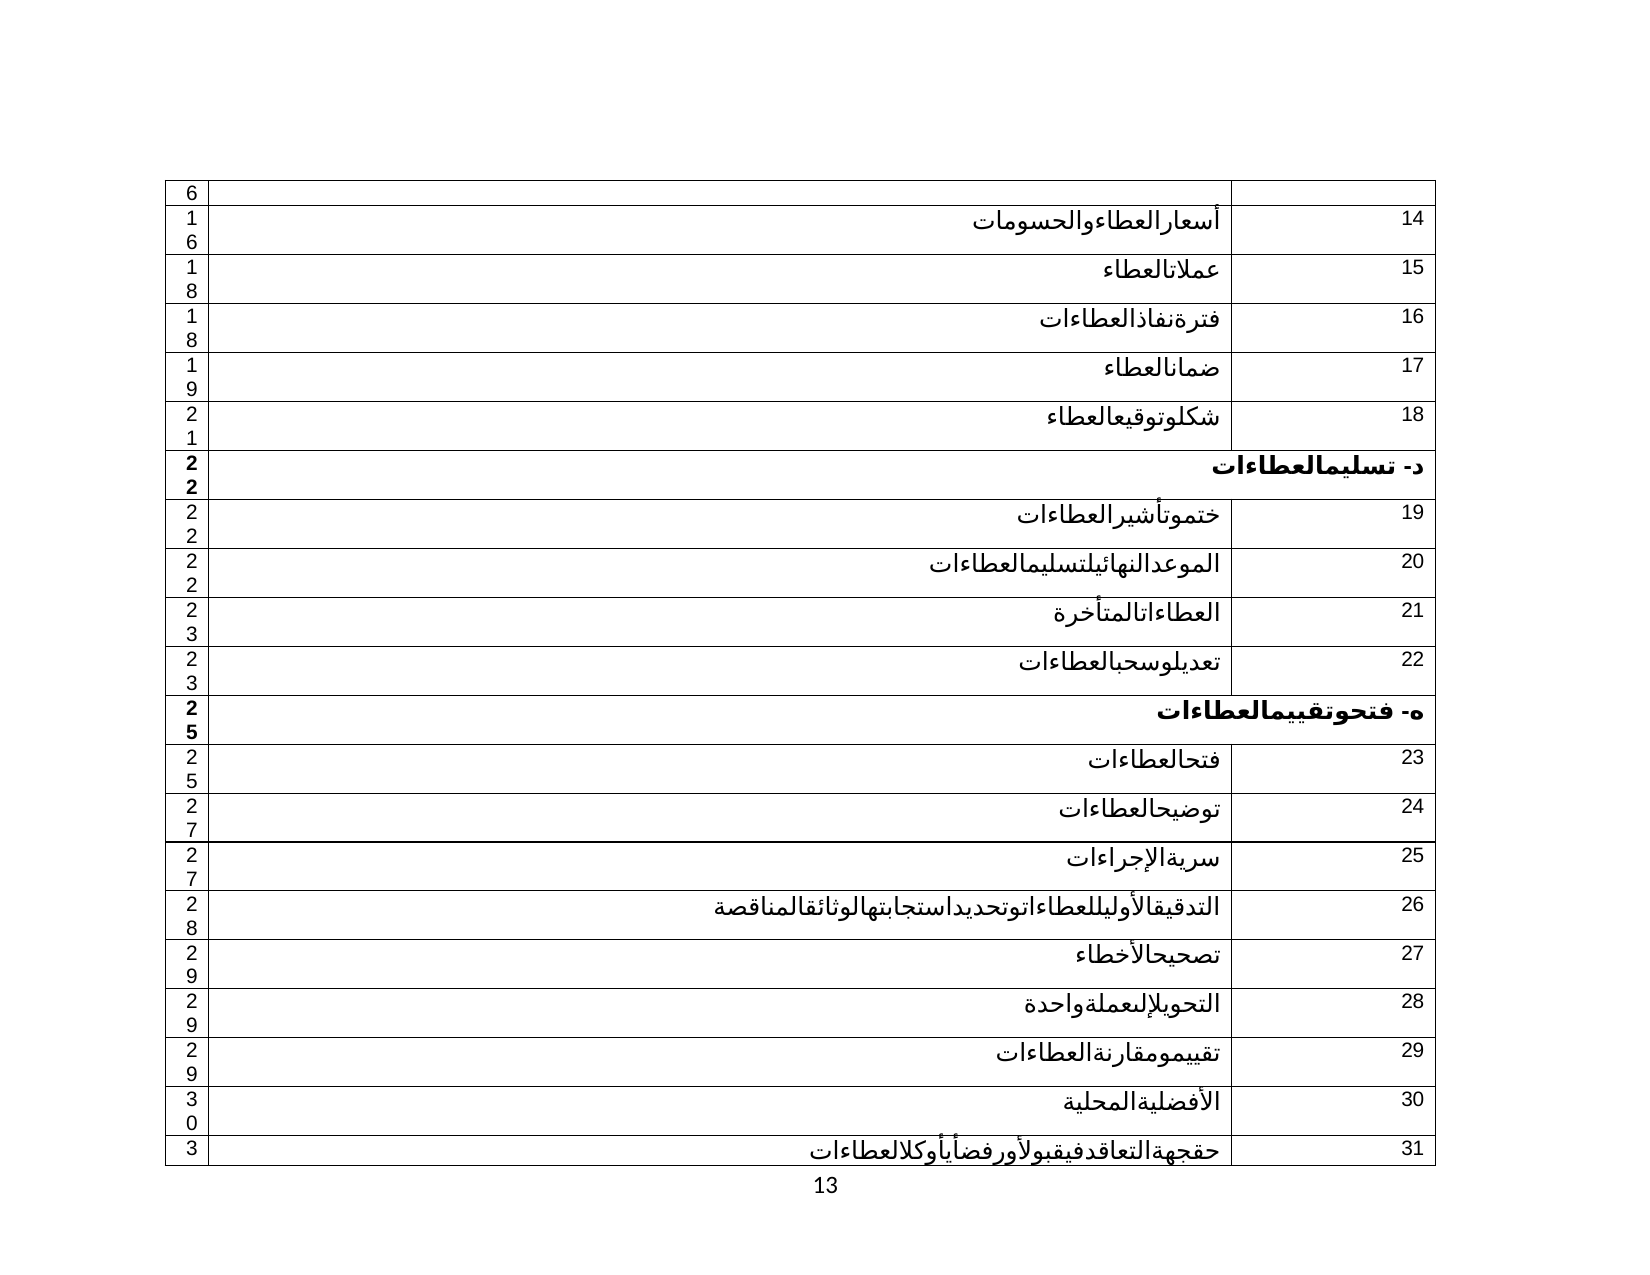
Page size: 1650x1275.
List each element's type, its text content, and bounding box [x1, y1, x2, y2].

table_cell فتحالعطاءات [209, 745, 1231, 792]
table_cell 18 [166, 304, 208, 352]
table_cell 23 [166, 598, 208, 646]
table_cell د- تسليمالعطاءات [209, 451, 1435, 499]
table_cell 30 [1232, 1087, 1435, 1135]
table_cell تقييمومقارنةالعطاءات [209, 1038, 1231, 1086]
table_cell 20 [1232, 549, 1435, 597]
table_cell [209, 1136, 1231, 1165]
table_cell ختموتأشيرالعطاءات [209, 500, 1231, 548]
table_cell التدقيقالأوليللعطاءاتوتحديداستجابتهالوثائقالمناقصة [209, 891, 1231, 939]
table_cell الموعدالنهائيلتسليمالعطاءات [209, 549, 1231, 597]
table_cell 25 [1232, 843, 1435, 890]
table_cell 23 [166, 647, 208, 694]
table_cell الأفضليةالمحلية [209, 1087, 1231, 1135]
table_cell 28 [1232, 989, 1435, 1037]
table_cell 27 [1232, 940, 1435, 988]
table_cell توضيحالعطاءات [209, 794, 1231, 841]
table_cell 25 [166, 696, 208, 743]
table_cell 17 [1232, 353, 1435, 401]
table_cell 16 [1232, 304, 1435, 352]
table_cell سريةالإجراءات [209, 843, 1231, 890]
table_cell 29 [166, 989, 208, 1037]
table_cell 15 [1232, 255, 1435, 303]
table_cell 30 [166, 1136, 208, 1165]
table_cell 31 [1232, 1136, 1435, 1165]
table_cell 19 [1232, 500, 1435, 548]
table_cell 22 [1232, 647, 1435, 694]
table_cell 18 [1232, 402, 1435, 450]
table_cell 29 [166, 1038, 208, 1086]
table_cell ضمانالعطاء [209, 353, 1231, 401]
table_cell عملاتالعطاء [209, 255, 1231, 303]
table_cell 30 [166, 1087, 208, 1135]
table_cell التحويلإلىعملةواحدة [209, 989, 1231, 1037]
table_cell 13 [1232, 181, 1435, 205]
table_cell فترةنفاذالعطاءات [209, 304, 1231, 352]
table_cell 16 [166, 206, 208, 254]
table_cell 27 [166, 794, 208, 841]
table_cell 22 [166, 451, 208, 499]
table_cell تعديلوسحبالعطاءات [209, 647, 1231, 694]
table_cell 18 [166, 255, 208, 303]
table_cell 22 [166, 549, 208, 597]
table_cell 24 [1232, 794, 1435, 841]
table_cell 22 [166, 500, 208, 548]
table_cell العطاءاتالمتأخرة [209, 598, 1231, 646]
table_cell 14 [1232, 206, 1435, 254]
table_cell 29 [1232, 1038, 1435, 1086]
table_cell استمارةتقديمالعطاء [209, 181, 1231, 205]
table_cell 16 [166, 181, 208, 205]
table_cell 28 [166, 891, 208, 939]
table_cell شكلوتوقيعالعطاء [209, 402, 1231, 450]
table_cell تصحيحالأخطاء [209, 940, 1231, 988]
table_cell 25 [166, 745, 208, 792]
table_cell 21 [1232, 598, 1435, 646]
table_cell 27 [166, 843, 208, 890]
table_cell 21 [166, 402, 208, 450]
table_cell ه- فتحوتقييمالعطاءات [209, 696, 1435, 743]
table_cell 19 [166, 353, 208, 401]
table_cell 26 [1232, 891, 1435, 939]
table_cell 23 [1232, 745, 1435, 792]
table_cell أسعارالعطاءوالحسومات [209, 206, 1231, 254]
table_cell 29 [166, 940, 208, 988]
